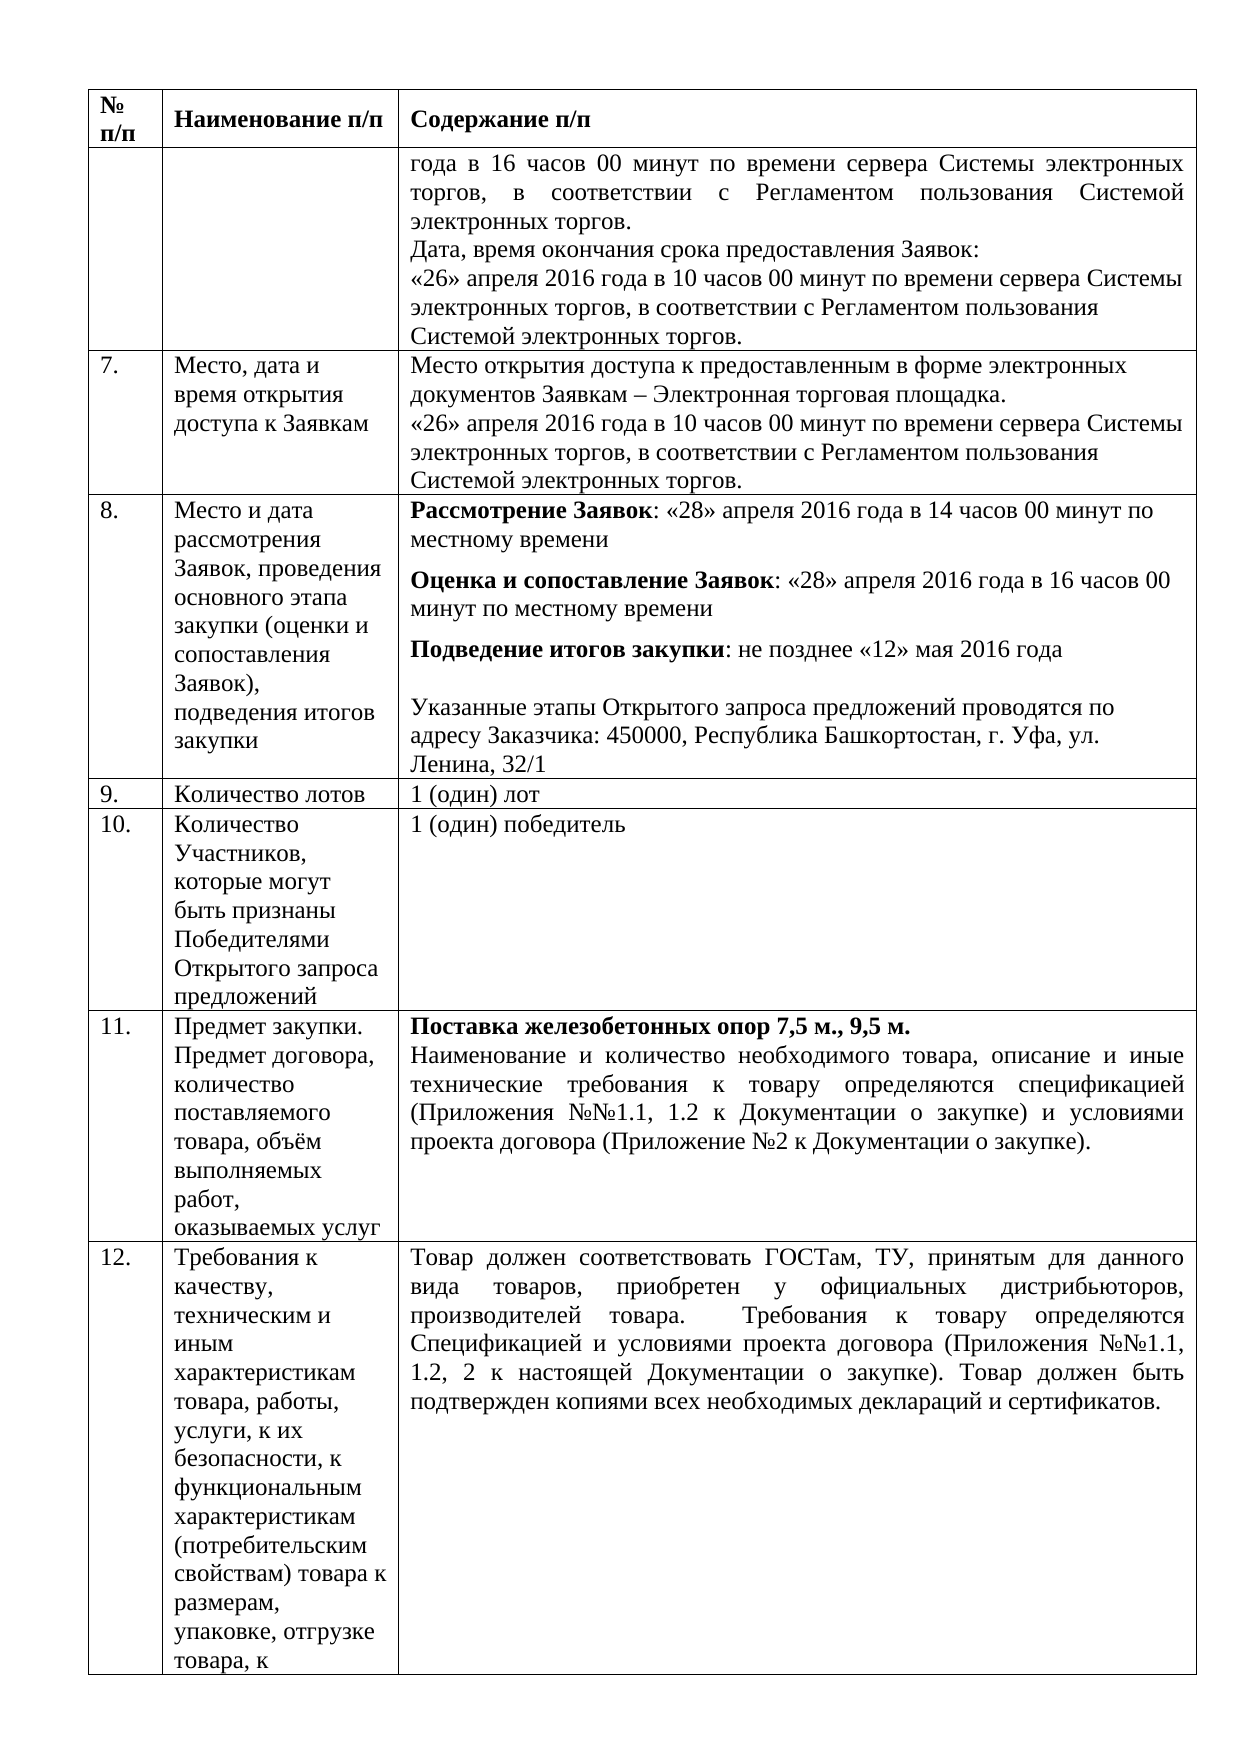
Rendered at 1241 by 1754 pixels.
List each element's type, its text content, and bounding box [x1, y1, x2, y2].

table_cell [89, 1242, 162, 1673]
table_cell Предмет закупки. Предмет договора, количество поставляемого товара, объём выполняемых работ, оказываемых услуг [163, 1011, 398, 1241]
table_cell [89, 809, 162, 1010]
table_cell 1 (один) лот [399, 779, 1196, 808]
table_header Наименование п/п [163, 90, 398, 147]
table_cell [163, 1242, 398, 1673]
table_cell [89, 1011, 162, 1241]
table_header Содержание п/п [399, 90, 1196, 147]
table_cell Рассмотрение Заявок: «28» апреля 2016 года в 14 часов 00 минут по местному времени Оценка и сопоставление Заявок: «28» апреля 2016 года в 16 часов 00 минут по местному времени Подведение итогов закупки: не позднее «12» мая 2016 года Указанные этапы Открытого запроса предложений проводятся по адресу Заказчика: 450000, Республика Башкортостан, г. Уфа, ул. Ленина, 32/1 [399, 495, 1196, 778]
table_cell [89, 779, 162, 808]
table_cell Поставка железобетонных опор 7,5 м., 9,5 м. Наименование и количество необходимого товара, описание и иные технические требования к товару определяются спецификацией (Приложения №№1.1, 1.2 к Документации о закупке) и условиями проекта договора (Приложение №2 к Документации о закупке). [399, 1011, 1196, 1241]
table_header № п/п [89, 90, 162, 147]
table_cell [89, 148, 162, 349]
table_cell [399, 1242, 1196, 1673]
table_cell [89, 495, 162, 778]
table_cell Место, дата и время открытия доступа к Заявкам [163, 351, 398, 494]
table_cell [89, 351, 162, 494]
table_cell Количество лотов [163, 779, 398, 808]
table_cell 1 (один) победитель [399, 809, 1196, 1010]
table_cell Количество Участников, которые могут быть признаны Победителями Открытого запроса предложений [163, 809, 398, 1010]
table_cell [163, 148, 398, 349]
table_cell Место открытия доступа к предоставленным в форме электронных документов Заявкам – Электронная торговая площадка. «26» апреля 2016 года в 10 часов 00 минут по времени сервера Системы электронных торгов, в соответствии с Регламентом пользования Системой электронных торгов. [399, 351, 1196, 494]
table_cell Место и дата рассмотрения Заявок, проведения основного этапа закупки (оценки и сопоставления Заявок), подведения итогов закупки [163, 495, 398, 778]
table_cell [399, 148, 1196, 349]
